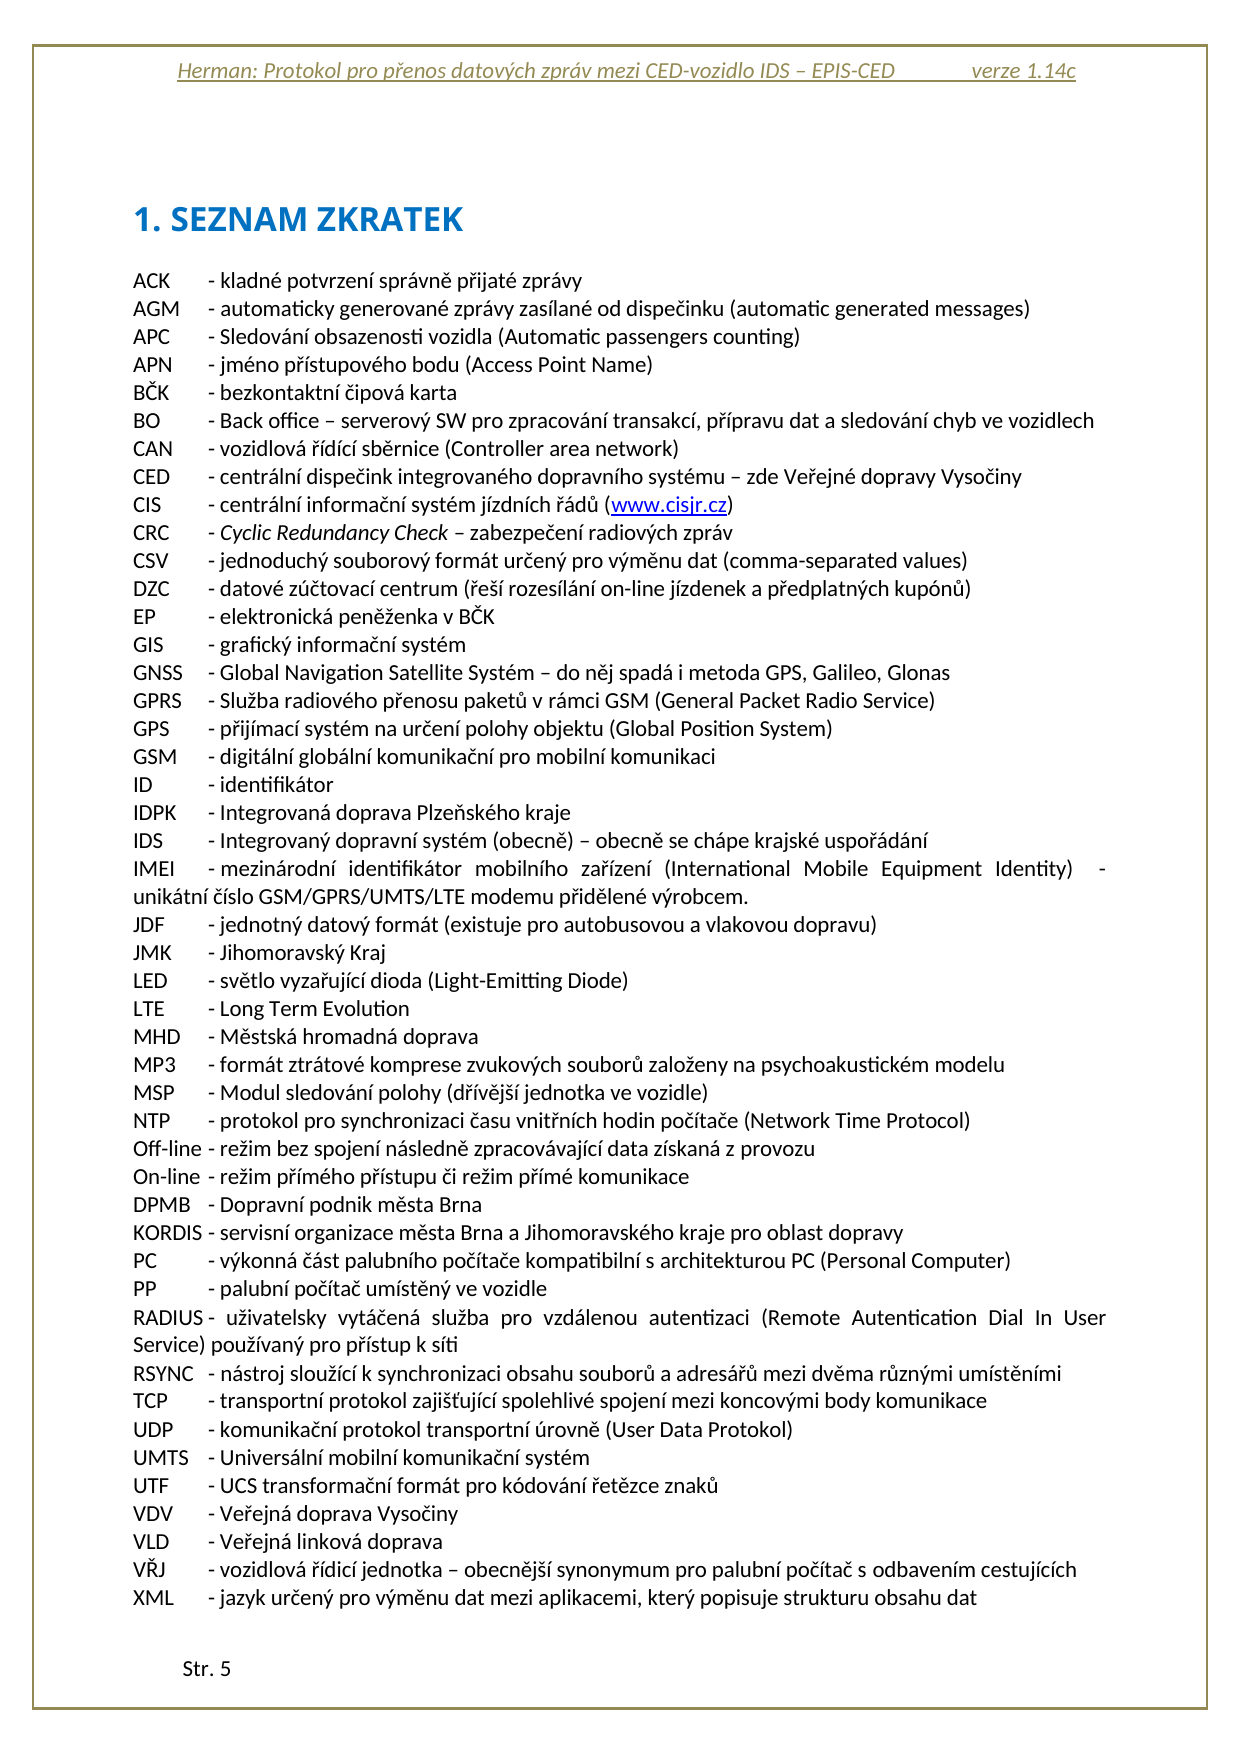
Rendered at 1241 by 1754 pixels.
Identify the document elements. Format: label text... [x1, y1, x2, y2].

text PC - výkonná část palubního počítače kompatibilní s architekturou PC (Personal Computer) [133, 1247, 1107, 1274]
text MP3 - formát ztrátové komprese zvukových souborů založeny na psychoakustickém modelu [133, 1050, 1107, 1078]
text BO - Back office – serverový SW pro zpracování transakcí, přípravu dat a sledování chyb ve vozidlech [133, 406, 1107, 434]
text DPMB - Dopravní podnik města Brna [133, 1191, 1107, 1218]
text LED - světlo vyzařující dioda (Light-Emitting Diode) [133, 966, 1107, 994]
text CSV - jednoduchý souborový formát určený pro výměnu dat (comma-separated values) [133, 546, 1107, 574]
text APN - jméno přístupového bodu (Access Point Name) [133, 350, 1107, 378]
text TCP - transportní protokol zajišťující spolehlivé spojení mezi koncovými body komunikace [133, 1387, 1107, 1415]
text CED - centrální dispečink integrovaného dopravního systému – zde Veřejné dopravy Vysočiny [133, 462, 1107, 490]
text APC - Sledování obsazenosti vozidla (Automatic passengers counting) [133, 322, 1107, 350]
text KORDIS - servisní organizace města Brna a Jihomoravského kraje pro oblast dopravy [133, 1218, 1107, 1247]
text ID - identifikátor [133, 770, 1107, 798]
text GSM - digitální globální komunikační pro mobilní komunikaci [133, 742, 1107, 770]
text PP - palubní počítač umístěný ve vozidle [133, 1274, 1107, 1303]
text AGM - automaticky generované zprávy zasílané od dispečinku (automatic generated messages) [133, 294, 1107, 322]
text JDF - jednotný datový formát (existuje pro autobusovou a vlakovou dopravu) [133, 910, 1107, 938]
text GPRS - Služba radiového přenosu paketů v rámci GSM (General Packet Radio Service) [133, 686, 1107, 714]
text UTF - UCS transformační formát pro kódování řetězce znaků [133, 1471, 1107, 1499]
text NTP - protokol pro synchronizaci času vnitřních hodin počítače (Network Time Protocol) [133, 1106, 1107, 1134]
text GPS - přijímací systém na určení polohy objektu (Global Position System) [133, 714, 1107, 742]
subtitle Seznam zkratek [133, 195, 1107, 241]
text MHD - Městská hromadná doprava [133, 1022, 1107, 1050]
text UDP - komunikační protokol transportní úrovně (User Data Protokol) [133, 1415, 1107, 1443]
text JMK - Jihomoravský Kraj [133, 938, 1107, 966]
text UMTS - Universální mobilní komunikační systém [133, 1443, 1107, 1471]
text RADIUS - uživatelsky vytáčená služba pro vzdálenou autentizaci (Remote Autentication Dial In User Service) používaný pro přístup k síti [133, 1303, 1107, 1359]
text LTE - Long Term Evolution [133, 994, 1107, 1022]
text IMEI - mezinárodní identifikátor mobilního zařízení (International Mobile Equipment Identity) - unikátní číslo GSM/GPRS/UMTS/LTE modemu přidělené výrobcem. [133, 854, 1107, 910]
text On-line - režim přímého přístupu či režim přímé komunikace [133, 1162, 1107, 1191]
text DZC - datové zúčtovací centrum (řeší rozesílání on-line jízdenek a předplatných kupónů) [133, 574, 1107, 602]
text CRC - Cyclic Redundancy Check – zabezpečení radiových zpráv [133, 518, 1107, 546]
text GNSS - Global Navigation Satellite Systém – do něj spadá i metoda GPS, Galileo, Glonas [133, 658, 1107, 686]
text VLD - Veřejná linková doprava [133, 1527, 1107, 1555]
text IDS - Integrovaný dopravní systém (obecně) – obecně se chápe krajské uspořádání [133, 826, 1107, 854]
text XML - jazyk určený pro výměnu dat mezi aplikacemi, který popisuje strukturu obsahu dat [133, 1583, 1107, 1611]
text IDPK - Integrovaná doprava Plzeňského kraje [133, 798, 1107, 826]
text ACK - kladné potvrzení správně přijaté zprávy [133, 266, 1107, 294]
text EP - elektronická peněženka v BČK [133, 602, 1107, 630]
text CAN - vozidlová řídící sběrnice (Controller area network) [133, 434, 1107, 462]
text VDV - Veřejná doprava Vysočiny [133, 1499, 1107, 1527]
text MSP - Modul sledování polohy (dřívější jednotka ve vozidle) [133, 1078, 1107, 1106]
text BČK - bezkontaktní čipová karta [133, 378, 1107, 406]
text CIS - centrální informační systém jízdních řádů (www.cisjr.cz) [133, 490, 1107, 518]
text GIS - grafický informační systém [133, 630, 1107, 658]
text Off-line - režim bez spojení následně zpracovávající data získaná z provozu [133, 1134, 1107, 1162]
text RSYNC - nástroj sloužící k synchronizaci obsahu souborů a adresářů mezi dvěma různými umístěními [133, 1359, 1107, 1387]
text VŘJ - vozidlová řídicí jednotka – obecnější synonymum pro palubní počítač s odbavením cestujících [133, 1555, 1107, 1583]
